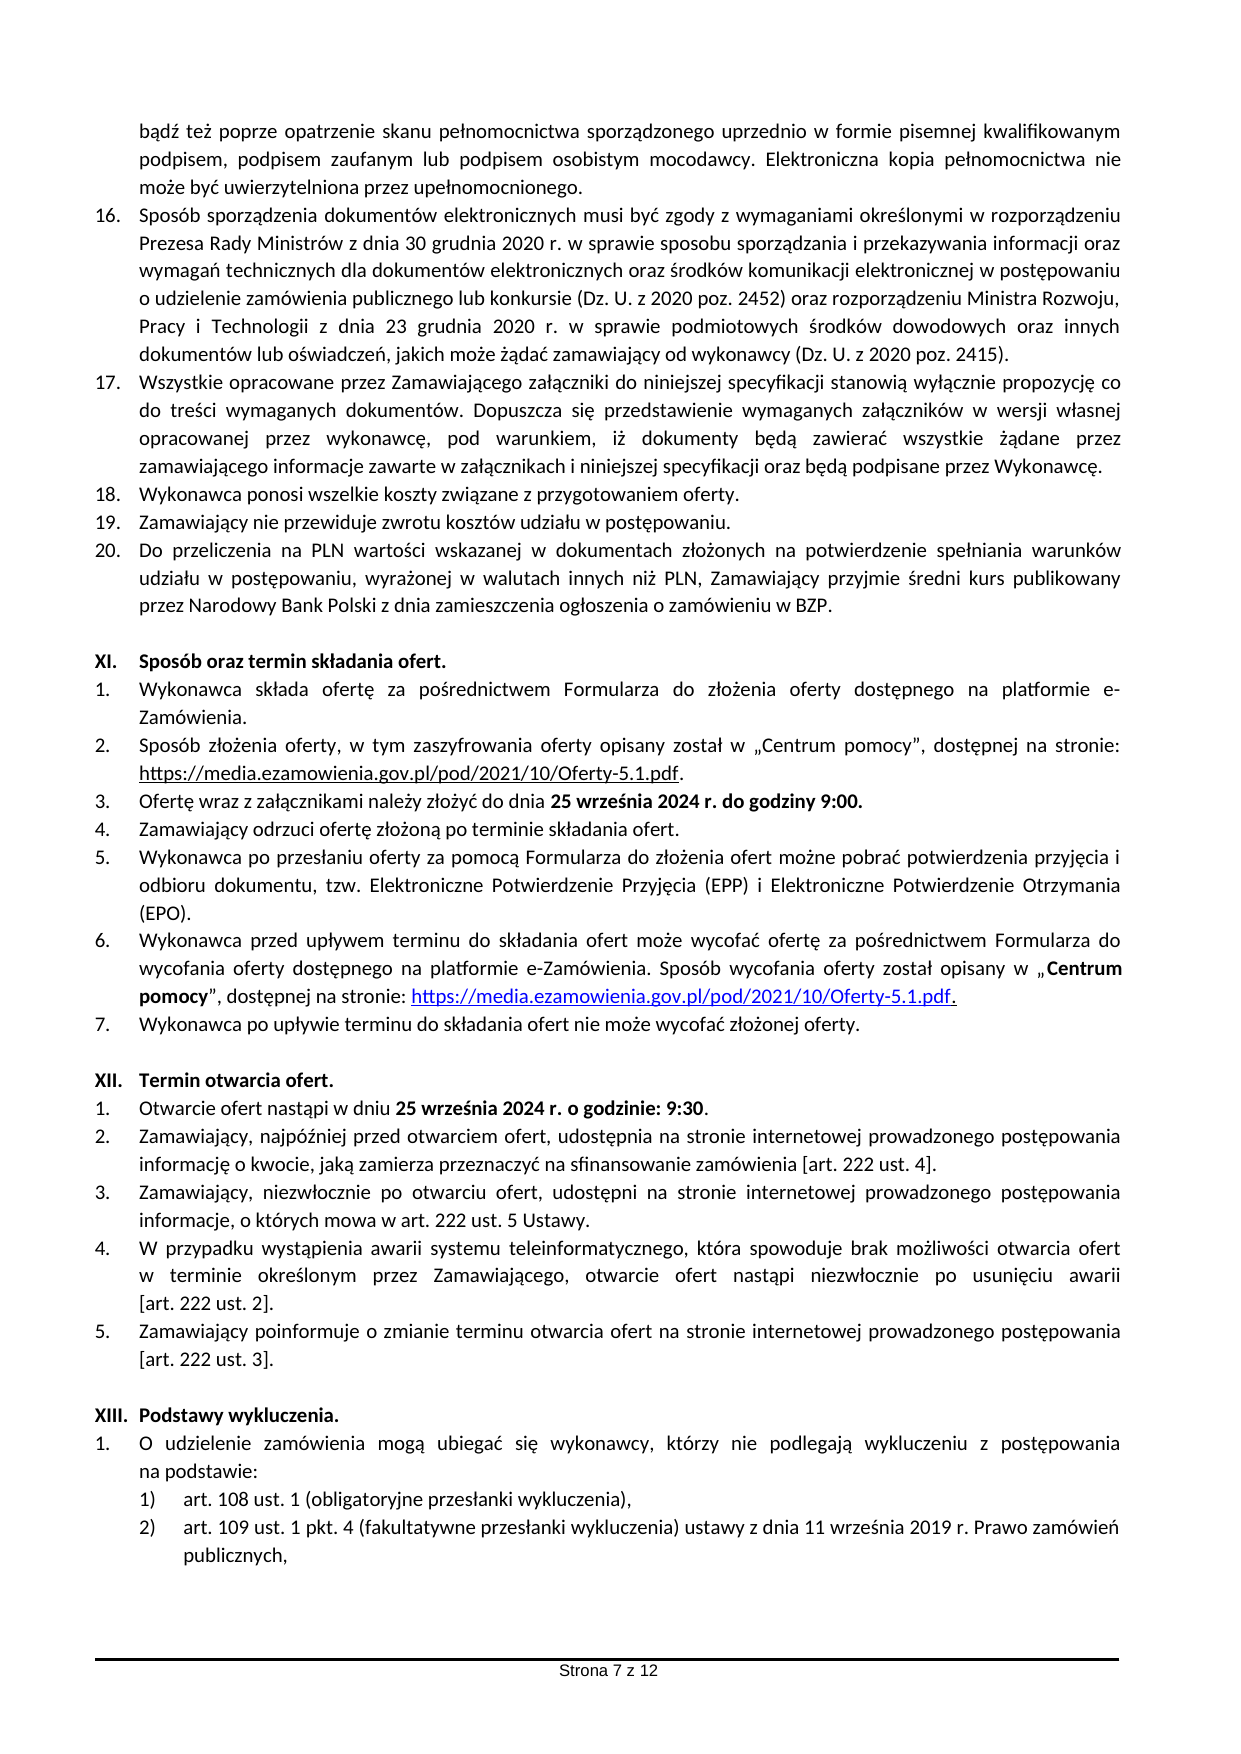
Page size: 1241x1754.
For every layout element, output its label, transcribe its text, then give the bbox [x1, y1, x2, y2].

list Zamawiający, niezwłocznie po otwarciu ofert, udostępni na stronie internetowej prowadzonego postępowania informacje, o których mowa w art. 222 ust. 5 Ustawy. [94, 1179, 1122, 1232]
list Wykonawca przed upływem terminu do składania ofert może wycofać ofertę za pośrednictwem Formularza do wycofania oferty dostępnego na platformie e-Zamówienia. Sposób wycofania oferty został opisany w „Centrum pomocy”, dostępnej na stronie: https://media.ezamowienia.gov.pl/pod/2021/10/Oferty-5.1.pdf. [94, 928, 1122, 1009]
list Wykonawca po przesłaniu oferty za pomocą Formularza do złożenia ofert możne pobrać potwierdzenia przyjęcia i odbioru dokumentu, tzw. Elektroniczne Potwierdzenie Przyjęcia (EPP) i Elektroniczne Potwierdzenie Otrzymania (EPO). [94, 844, 1122, 925]
list Podstawy wykluczenia. [94, 1402, 1122, 1428]
list Zamawiający, najpóźniej przed otwarciem ofert, udostępnia na stronie internetowej prowadzonego postępowania informację o kwocie, jaką zamierza przeznaczyć na sfinansowanie zamówienia [art. 222 ust. 4]. [94, 1123, 1122, 1176]
list Wykonawca ponosi wszelkie koszty związane z przygotowaniem oferty. [94, 481, 1122, 506]
list art. 108 ust. 1 (obligatoryjne przesłanki wykluczenia), [139, 1486, 1122, 1511]
list Zamawiający odrzuci ofertę złożoną po terminie składania ofert. [94, 816, 1122, 841]
list Wykonawca po upływie terminu do składania ofert nie może wycofać złożonej oferty. [94, 1011, 1122, 1037]
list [94, 118, 1122, 199]
list Sposób sporządzenia dokumentów elektronicznych musi być zgody z wymaganiami określonymi w rozporządzeniu Prezesa Rady Ministrów z dnia 30 grudnia 2020 r. w sprawie sposobu sporządzania i przekazywania informacji oraz wymagań technicznych dla dokumentów elektronicznych oraz środków komunikacji elektronicznej w postępowaniu o udzielenie zamówienia publicznego lub konkursie (Dz. U. z 2020 poz. 2452) oraz rozporządzeniu Ministra Rozwoju, Pracy i Technologii z dnia 23 grudnia 2020 r. w sprawie podmiotowych środków dowodowych oraz innych dokumentów lub oświadczeń, jakich może żądać zamawiający od wykonawcy (Dz. U. z 2020 poz. 2415). [94, 202, 1122, 367]
list W przypadku wystąpienia awarii systemu teleinformatycznego, która spowoduje brak możliwości otwarcia ofert w terminie określonym przez Zamawiającego, otwarcie ofert nastąpi niezwłocznie po usunięciu awarii [art. 222 ust. 2]. [94, 1235, 1122, 1316]
list Zamawiający poinformuje o zmianie terminu otwarcia ofert na stronie internetowej prowadzonego postępowania [art. 222 ust. 3]. [94, 1318, 1122, 1372]
list Otwarcie ofert nastąpi w dniu 25 września 2024 r. o godzinie: 9:30. [94, 1095, 1122, 1121]
list Do przeliczenia na PLN wartości wskazanej w dokumentach złożonych na potwierdzenie spełniania warunków udziału w postępowaniu, wyrażonej w walutach innych niż PLN, Zamawiający przyjmie średni kurs publikowany przez Narodowy Bank Polski z dnia zamieszczenia ogłoszenia o zamówieniu w BZP. [94, 537, 1122, 618]
list Wykonawca składa ofertę za pośrednictwem Formularza do złożenia oferty dostępnego na platformie e-Zamówienia. [94, 676, 1122, 730]
list art. 109 ust. 1 pkt. 4 (fakultatywne przesłanki wykluczenia) ustawy z dnia 11 września 2019 r. Prawo zamówień publicznych, [139, 1514, 1122, 1567]
list Sposób oraz termin składania ofert. [94, 648, 1122, 674]
list Zamawiający nie przewiduje zwrotu kosztów udziału w postępowaniu. [94, 509, 1122, 534]
list Termin otwarcia ofert. [94, 1067, 1122, 1093]
list O udzielenie zamówienia mogą ubiegać się wykonawcy, którzy nie podlegają wykluczeniu z postępowania na podstawie: [94, 1430, 1122, 1483]
list Sposób złożenia oferty, w tym zaszyfrowania oferty opisany został w „Centrum pomocy”, dostępnej na stronie: https://media.ezamowienia.gov.pl/pod/2021/10/Oferty-5.1.pdf. [94, 732, 1122, 786]
list Wszystkie opracowane przez Zamawiającego załączniki do niniejszej specyfikacji stanowią wyłącznie propozycję co do treści wymaganych dokumentów. Dopuszcza się przedstawienie wymaganych załączników w wersji własnej opracowanej przez wykonawcę, pod warunkiem, iż dokumenty będą zawierać wszystkie żądane przez zamawiającego informacje zawarte w załącznikach i niniejszej specyfikacji oraz będą podpisane przez Wykonawcę. [94, 369, 1122, 478]
list Ofertę wraz z załącznikami należy złożyć do dnia 25 września 2024 r. do godziny 9:00. [94, 788, 1122, 813]
